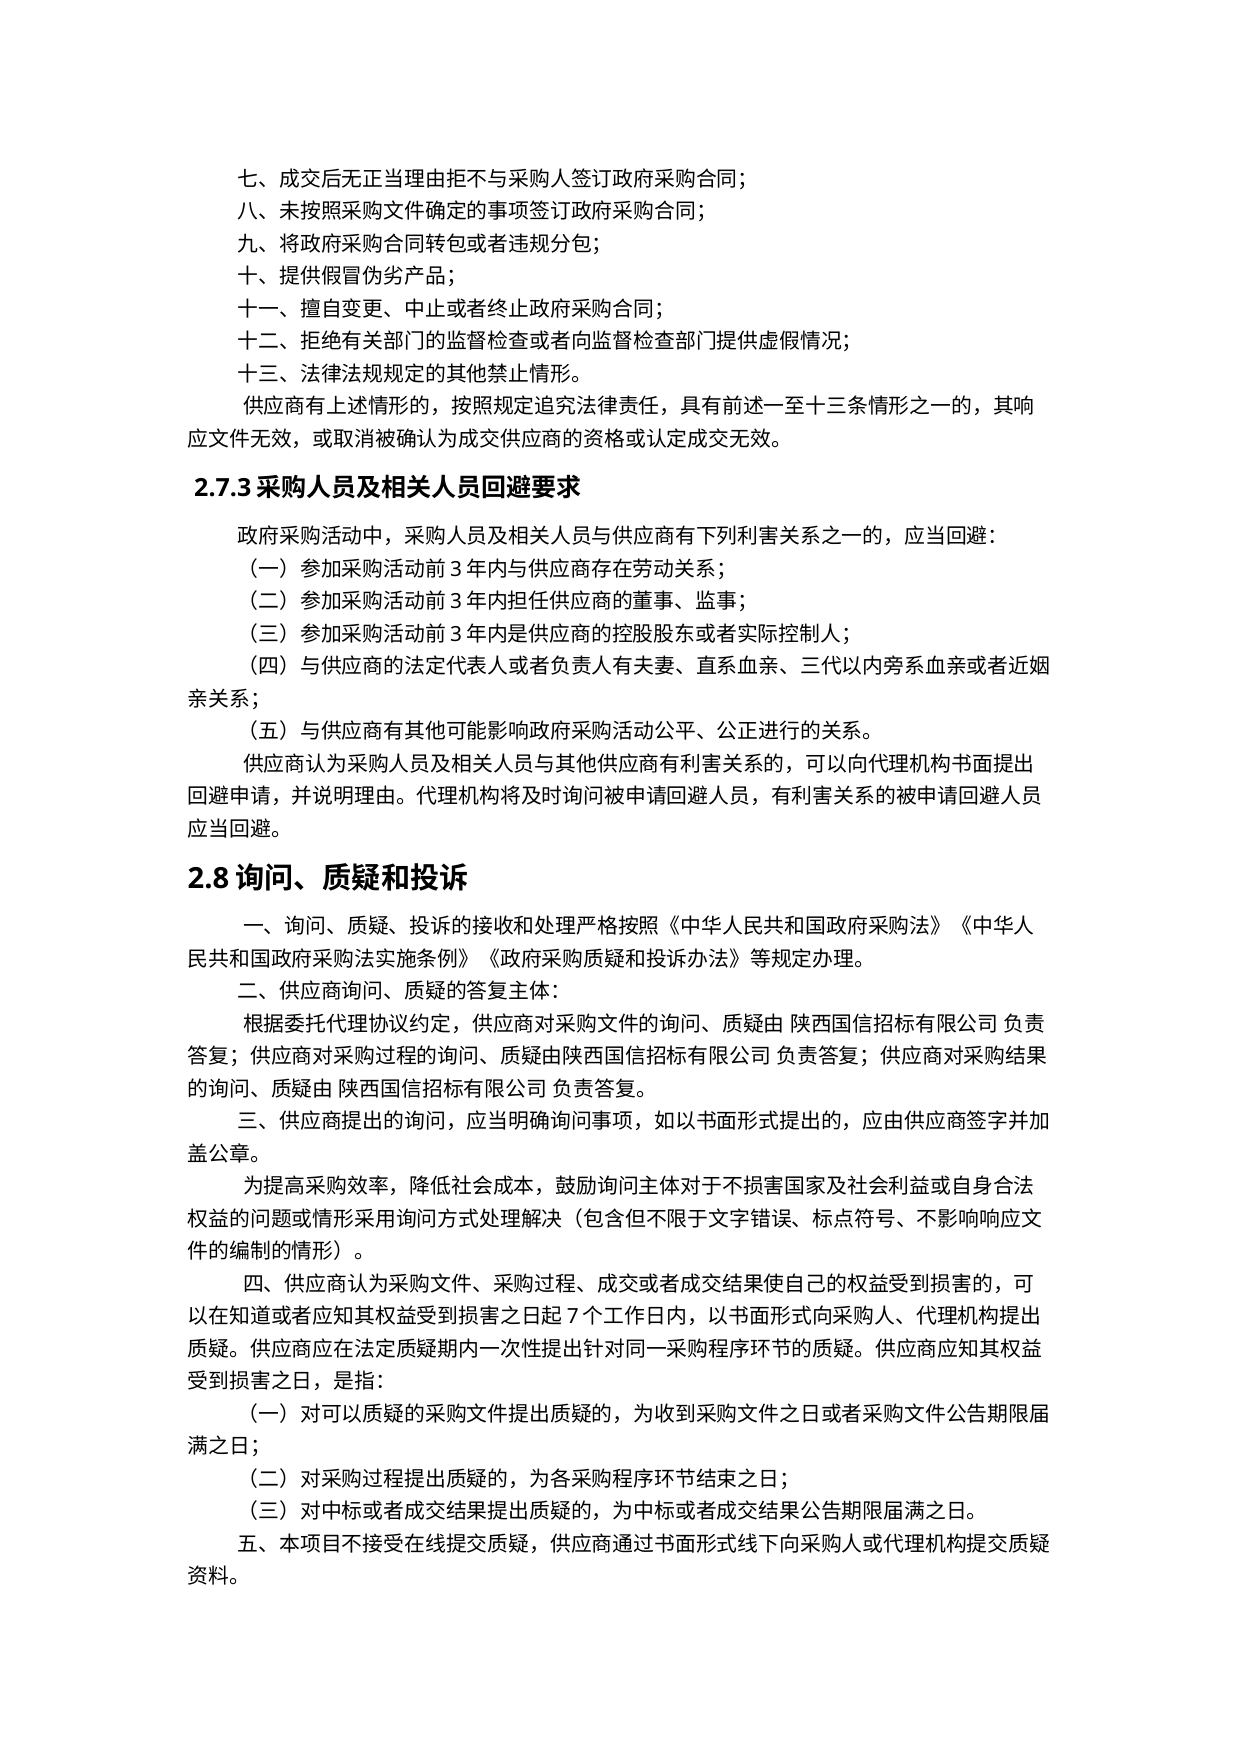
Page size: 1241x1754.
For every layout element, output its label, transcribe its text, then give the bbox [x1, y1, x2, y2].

text 2.8询问、质疑和投诉 [187, 844, 1053, 909]
text 三、供应商提出的询问，应当明确询问事项，如以书面形式提出的，应由供应商签字并加盖公章。 [187, 1104, 1053, 1169]
text 一、询问、质疑、投诉的接收和处理严格按照《中华人民共和国政府采购法》《中华人民共和国政府采购法实施条例》《政府采购质疑和投诉办法》等规定办理。 [187, 909, 1053, 974]
text 供应商有上述情形的，按照规定追究法律责任，具有前述一至十三条情形之一的，其响应文件无效，或取消被确认为成交供应商的资格或认定成交无效。 [187, 389, 1053, 454]
text （五）与供应商有其他可能影响政府采购活动公平、公正进行的关系。 [187, 714, 1053, 747]
text 八、未按照采购文件确定的事项签订政府采购合同； [187, 194, 1053, 227]
text （四）与供应商的法定代表人或者负责人有夫妻、直系血亲、三代以内旁系血亲或者近姻亲关系； [187, 649, 1053, 714]
text 2.7.3采购人员及相关人员回避要求 [187, 454, 1053, 519]
text 供应商认为采购人员及相关人员与其他供应商有利害关系的，可以向代理机构书面提出回避申请，并说明理由。代理机构将及时询问被申请回避人员，有利害关系的被申请回避人员应当回避。 [187, 747, 1053, 844]
text （一）对可以质疑的采购文件提出质疑的，为收到采购文件之日或者采购文件公告期限届满之日； [187, 1397, 1053, 1462]
text 七、成交后无正当理由拒不与采购人签订政府采购合同； [187, 162, 1053, 194]
text （一）参加采购活动前3年内与供应商存在劳动关系； [187, 552, 1053, 584]
text 十三、法律法规规定的其他禁止情形。 [187, 357, 1053, 389]
text 根据委托代理协议约定，供应商对采购文件的询问、质疑由 陕西国信招标有限公司 负责答复；供应商对采购过程的询问、质疑由陕西国信招标有限公司 负责答复；供应商对采购结果的询问、质疑由 陕西国信招标有限公司 负责答复。 [187, 1007, 1053, 1104]
text （三）对中标或者成交结果提出质疑的，为中标或者成交结果公告期限届满之日。 [187, 1494, 1053, 1527]
text 二、供应商询问、质疑的答复主体： [187, 974, 1053, 1007]
text （三）参加采购活动前3年内是供应商的控股股东或者实际控制人； [187, 617, 1053, 649]
text 九、将政府采购合同转包或者违规分包； [187, 227, 1053, 259]
text （二）参加采购活动前3年内担任供应商的董事、监事； [187, 584, 1053, 617]
text 十一、擅自变更、中止或者终止政府采购合同； [187, 292, 1053, 324]
text 五、本项目不接受在线提交质疑，供应商通过书面形式线下向采购人或代理机构提交质疑资料。 [187, 1527, 1053, 1592]
text 为提高采购效率，降低社会成本，鼓励询问主体对于不损害国家及社会利益或自身合法权益的问题或情形采用询问方式处理解决（包含但不限于文字错误、标点符号、不影响响应文件的编制的情形）。 [187, 1169, 1053, 1267]
text 十二、拒绝有关部门的监督检查或者向监督检查部门提供虚假情况； [187, 324, 1053, 357]
text 政府采购活动中，采购人员及相关人员与供应商有下列利害关系之一的，应当回避： [187, 519, 1053, 552]
text 四、供应商认为采购文件、采购过程、成交或者成交结果使自己的权益受到损害的，可以在知道或者应知其权益受到损害之日起7个工作日内，以书面形式向采购人、代理机构提出质疑。供应商应在法定质疑期内一次性提出针对同一采购程序环节的质疑。供应商应知其权益受到损害之日，是指： [187, 1267, 1053, 1397]
text 十、提供假冒伪劣产品； [187, 259, 1053, 292]
text （二）对采购过程提出质疑的，为各采购程序环节结束之日； [187, 1462, 1053, 1494]
